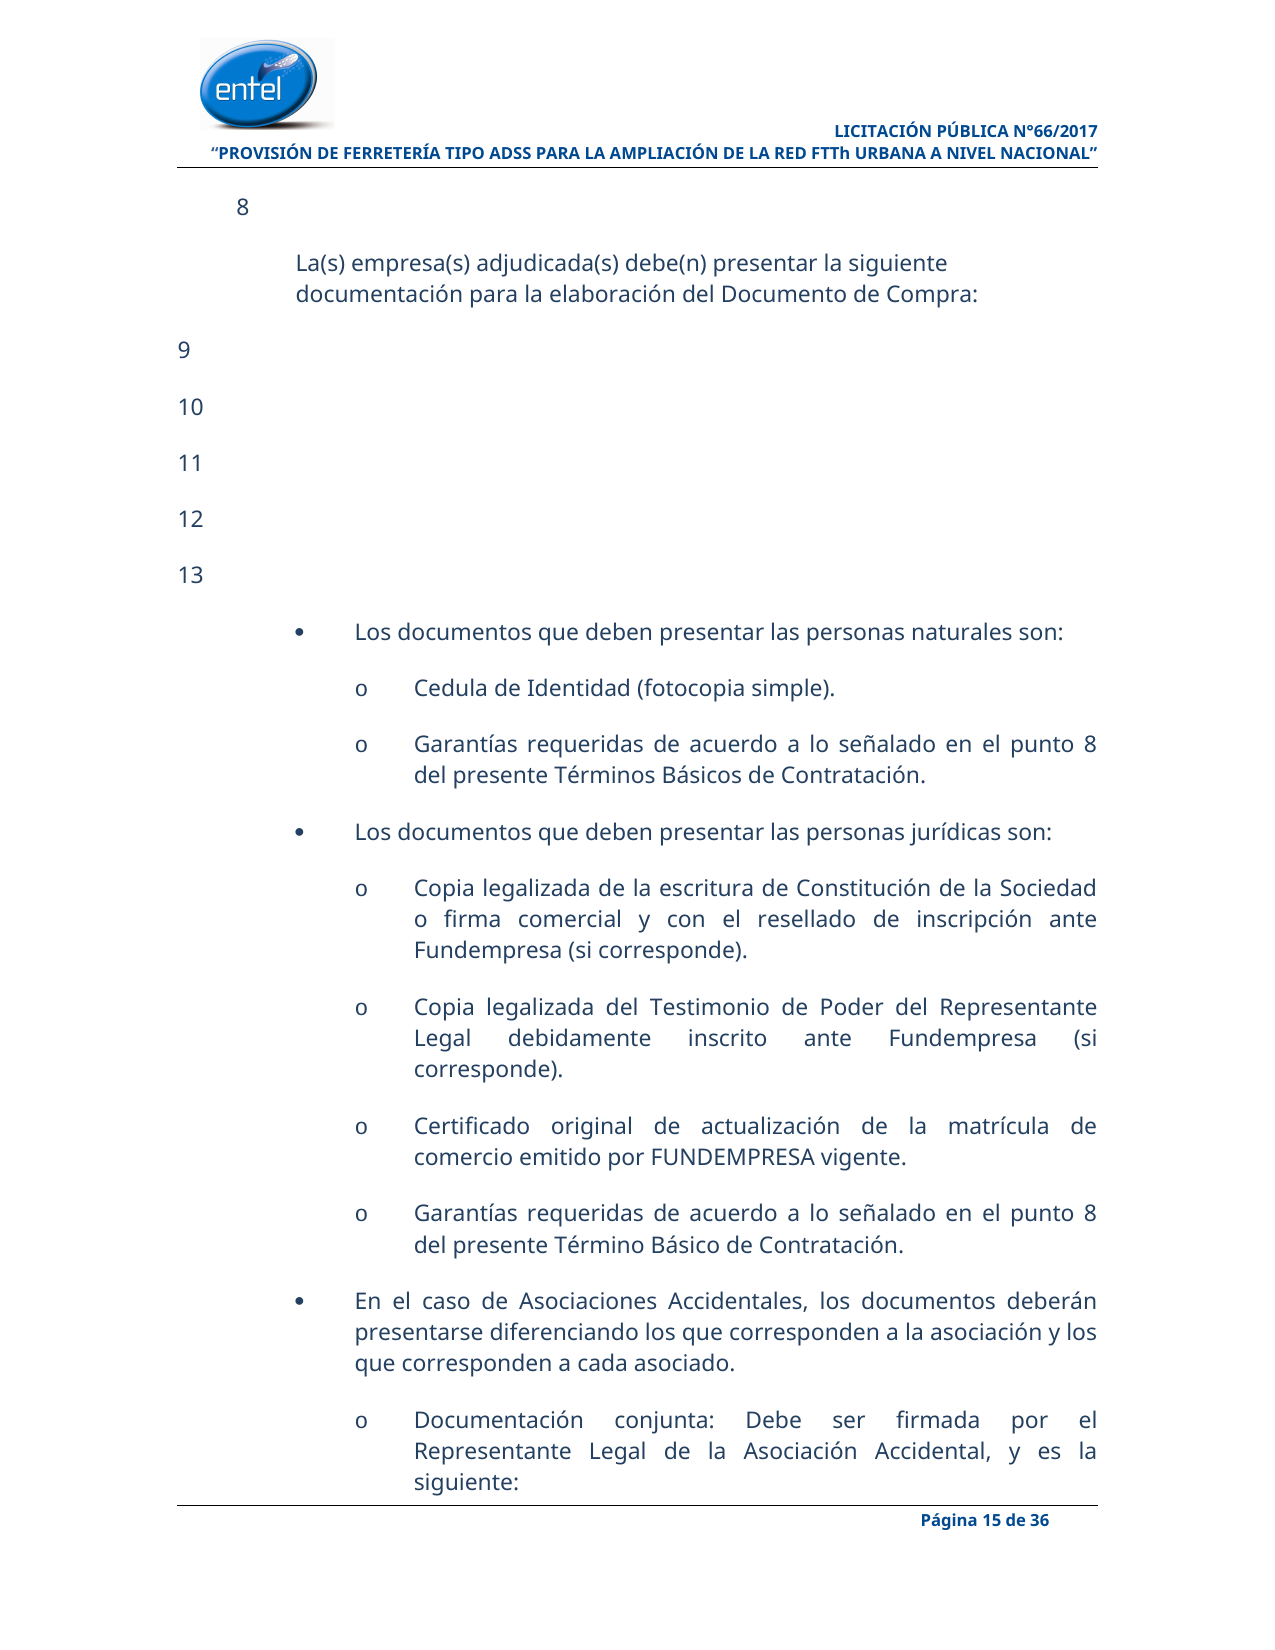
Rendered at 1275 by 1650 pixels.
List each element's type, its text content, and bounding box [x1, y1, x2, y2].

list Cedula de Identidad (fotocopia simple). [354, 672, 1098, 703]
list Los documentos que deben presentar las personas naturales son: [295, 615, 1098, 647]
text La(s) empresa(s) adjudicada(s) debe(n) presentar la siguiente documentación para la elaboración del Documento de Compra: [295, 247, 1098, 309]
list Certificado original de actualización de la matrícula de comercio emitido por FUNDEMPRESA vigente. [354, 1109, 1098, 1172]
list Garantías requeridas de acuerdo a lo señalado en el punto 8 del presente Término Básico de Contratación. [354, 1197, 1098, 1260]
list Copia legalizada del Testimonio de Poder del Representante Legal debidamente inscrito ante Fundempresa (si corresponde). [354, 991, 1098, 1084]
list En el caso de Asociaciones Accidentales, los documentos deberán presentarse diferenciando los que corresponden a la asociación y los que corresponden a cada asociado. [295, 1285, 1098, 1378]
list Documentación conjunta: Debe ser firmada por el Representante Legal de la Asociación Accidental, y es la siguiente: [354, 1403, 1098, 1497]
list Los documentos que deben presentar las personas jurídicas son: [295, 816, 1098, 847]
list Copia legalizada de la escritura de Constitución de la Sociedad o firma comercial y con el resellado de inscripción ante Fundempresa (si corresponde). [354, 872, 1098, 966]
picture [199, 38, 335, 130]
list Garantías requeridas de acuerdo a lo señalado en el punto 8 del presente Términos Básicos de Contratación. [354, 728, 1098, 791]
